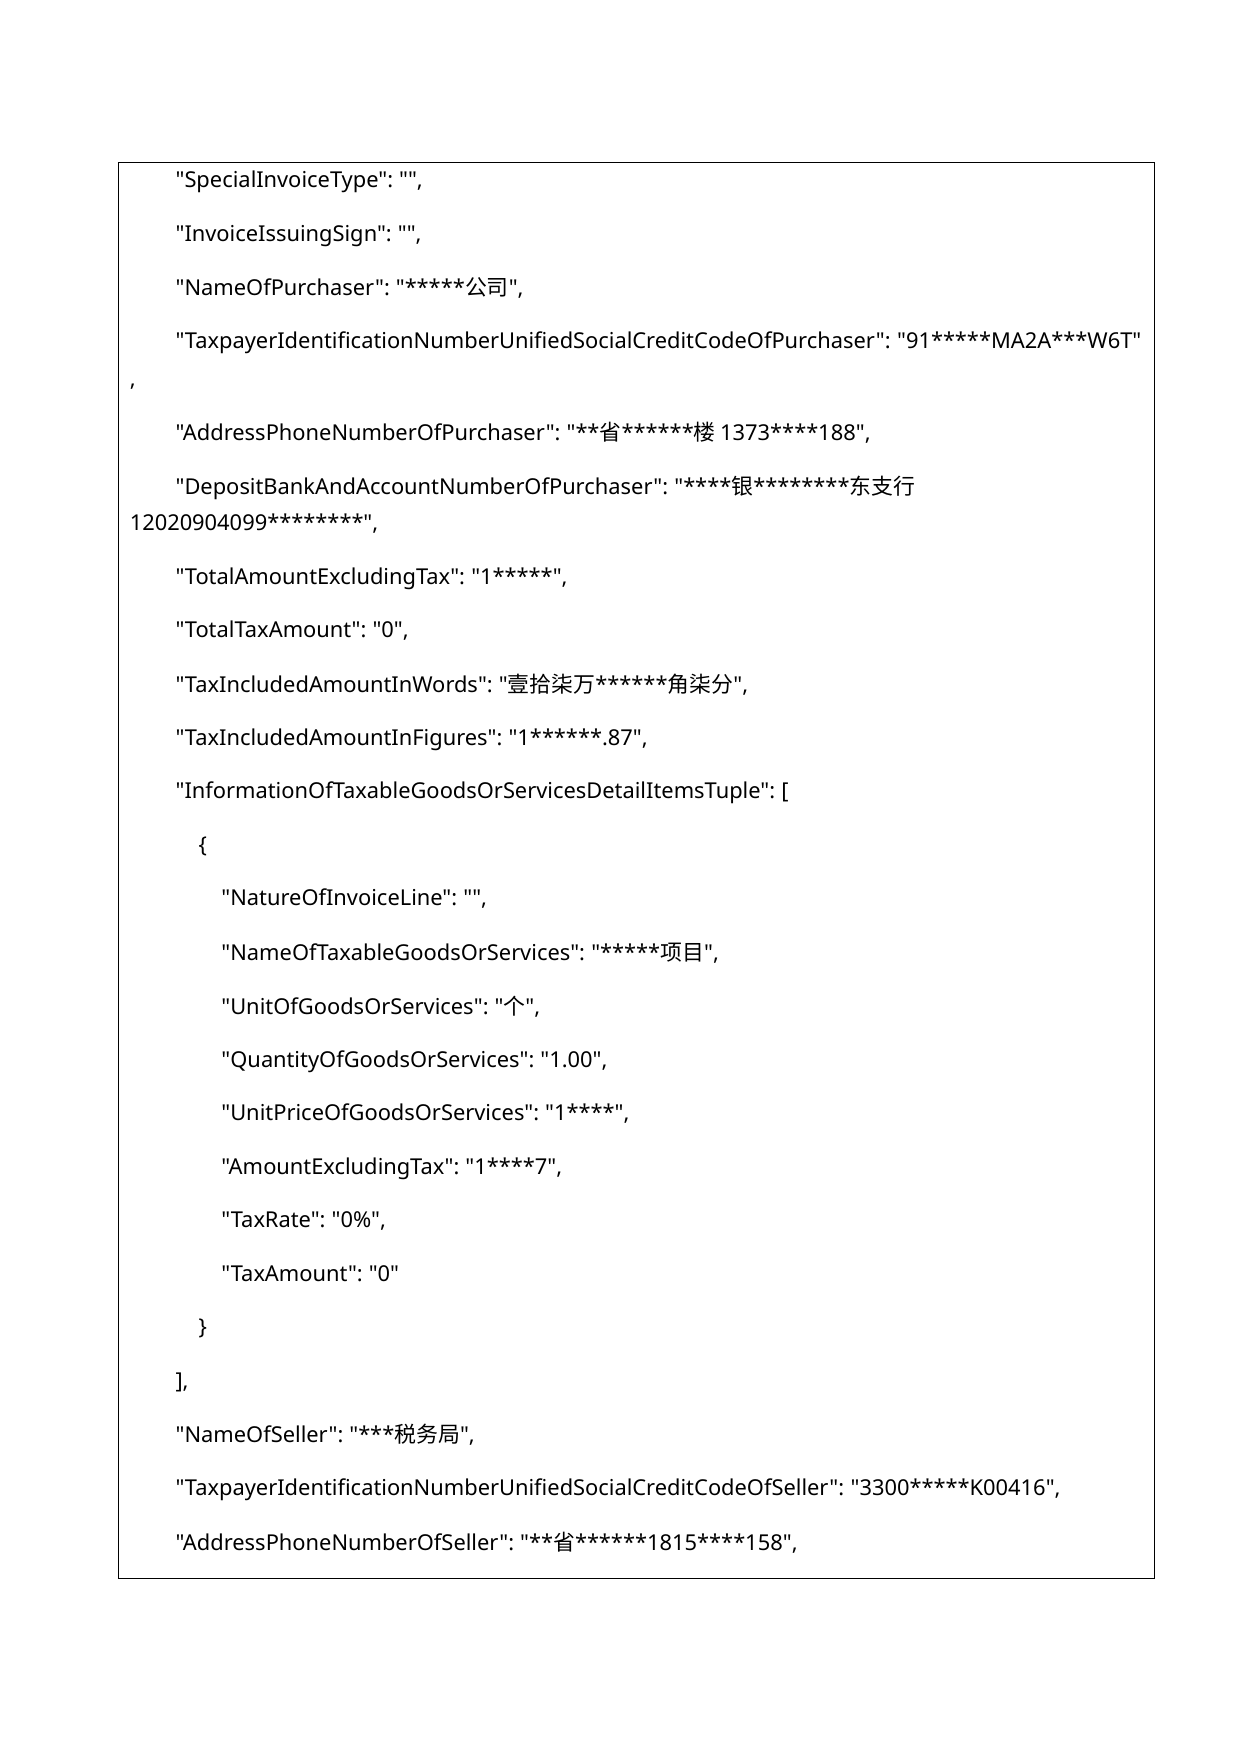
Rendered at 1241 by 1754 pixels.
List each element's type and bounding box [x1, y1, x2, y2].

table_header [119, 163, 1154, 1577]
